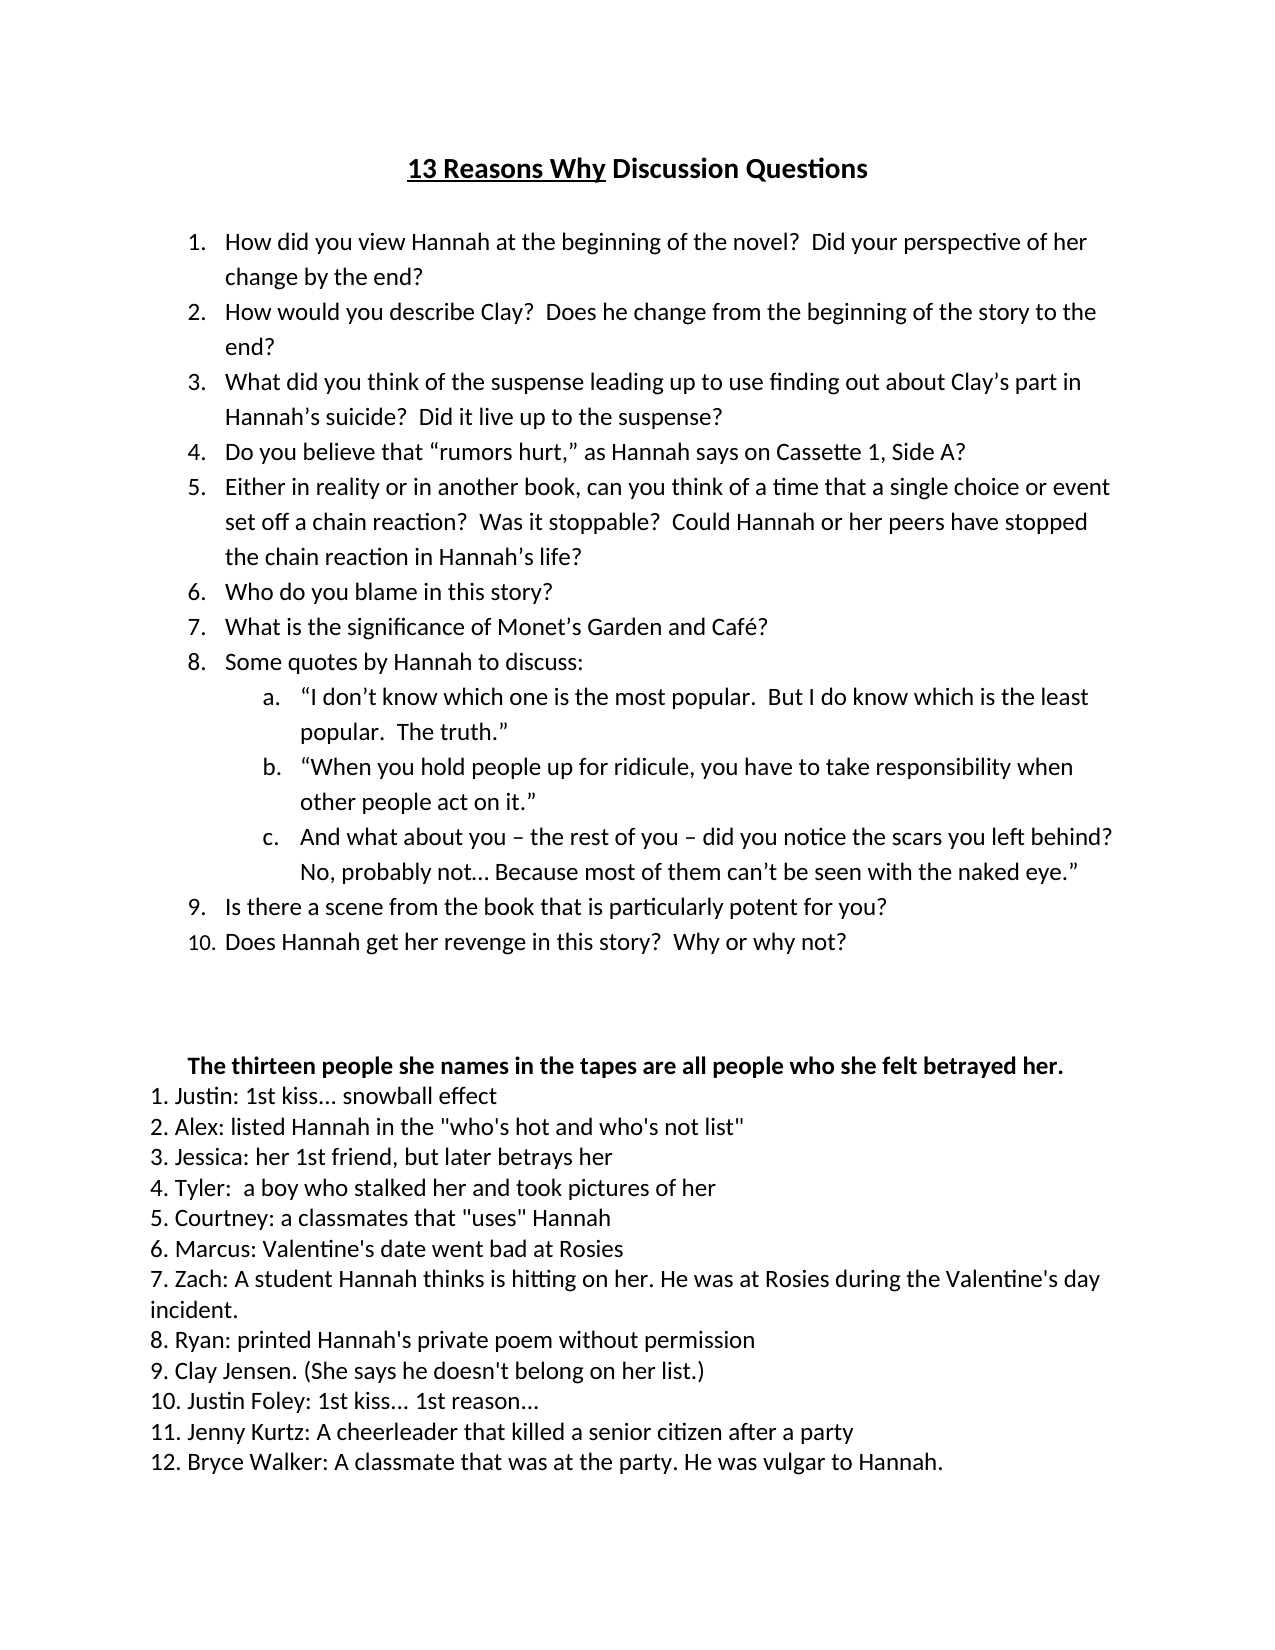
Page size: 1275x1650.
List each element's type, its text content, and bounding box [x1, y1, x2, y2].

text 13 Reasons Why Discussion Questions [150, 150, 1125, 186]
text 2. Alex: listed Hannah in the "who's hot and who's not list" [150, 1111, 1125, 1141]
list How would you describe Clay? Does he change from the beginning of the story to the end? [187, 296, 1125, 361]
text 12. Bryce Walker: A classmate that was at the party. He was vulgar to Hannah. [150, 1447, 1125, 1477]
list Who do you blame in this story? [187, 576, 1125, 606]
list How did you view Hannah at the beginning of the novel? Did your perspective of her change by the end? [187, 226, 1125, 291]
list Is there a scene from the book that is particularly potent for you? [187, 891, 1125, 921]
list “When you hold people up for ridicule, you have to take responsibility when other people act on it.” [262, 751, 1125, 816]
text 8. Ryan: printed Hannah's private poem without permission [150, 1324, 1125, 1355]
list And what about you – the rest of you – did you notice the scars you left behind? No, probably not… Because most of them can’t be seen with the naked eye.” [262, 821, 1125, 886]
text 7. Zach: A student Hannah thinks is hitting on her. He was at Rosies during the Valentine's day incident. [150, 1263, 1125, 1324]
text 9. Clay Jensen. (She says he doesn't belong on her list.) [150, 1355, 1125, 1386]
text The thirteen people she names in the tapes are all people who she felt betrayed her. [187, 1050, 1125, 1080]
text 10. Justin Foley: 1st kiss... 1st reason... [150, 1386, 1125, 1416]
text 4. Tyler: a boy who stalked her and took pictures of her [150, 1172, 1125, 1202]
text 5. Courtney: a classmates that "uses" Hannah [150, 1202, 1125, 1233]
list Do you believe that “rumors hurt,” as Hannah says on Cassette 1, Side A? [187, 436, 1125, 466]
list Some quotes by Hannah to discuss: [187, 646, 1125, 676]
list What did you think of the suspense leading up to use finding out about Clay’s part in Hannah’s suicide? Did it live up to the suspense? [187, 366, 1125, 431]
text 6. Marcus: Valentine's date went bad at Rosies [150, 1233, 1125, 1263]
list Does Hannah get her revenge in this story? Why or why not? [187, 926, 1125, 956]
text 3. Jessica: her 1st friend, but later betrays her [150, 1141, 1125, 1172]
list Either in reality or in another book, can you think of a time that a single choice or event set off a chain reaction? Was it stoppable? Could Hannah or her peers have stopped the chain reaction in Hannah’s life? [187, 471, 1125, 571]
text 1. Justin: 1st kiss... snowball effect [150, 1080, 1125, 1111]
list “I don’t know which one is the most popular. But I do know which is the least popular. The truth.” [262, 681, 1125, 746]
list What is the significance of Monet’s Garden and Café? [187, 611, 1125, 641]
text 11. Jenny Kurtz: A cheerleader that killed a senior citizen after a party [150, 1416, 1125, 1447]
